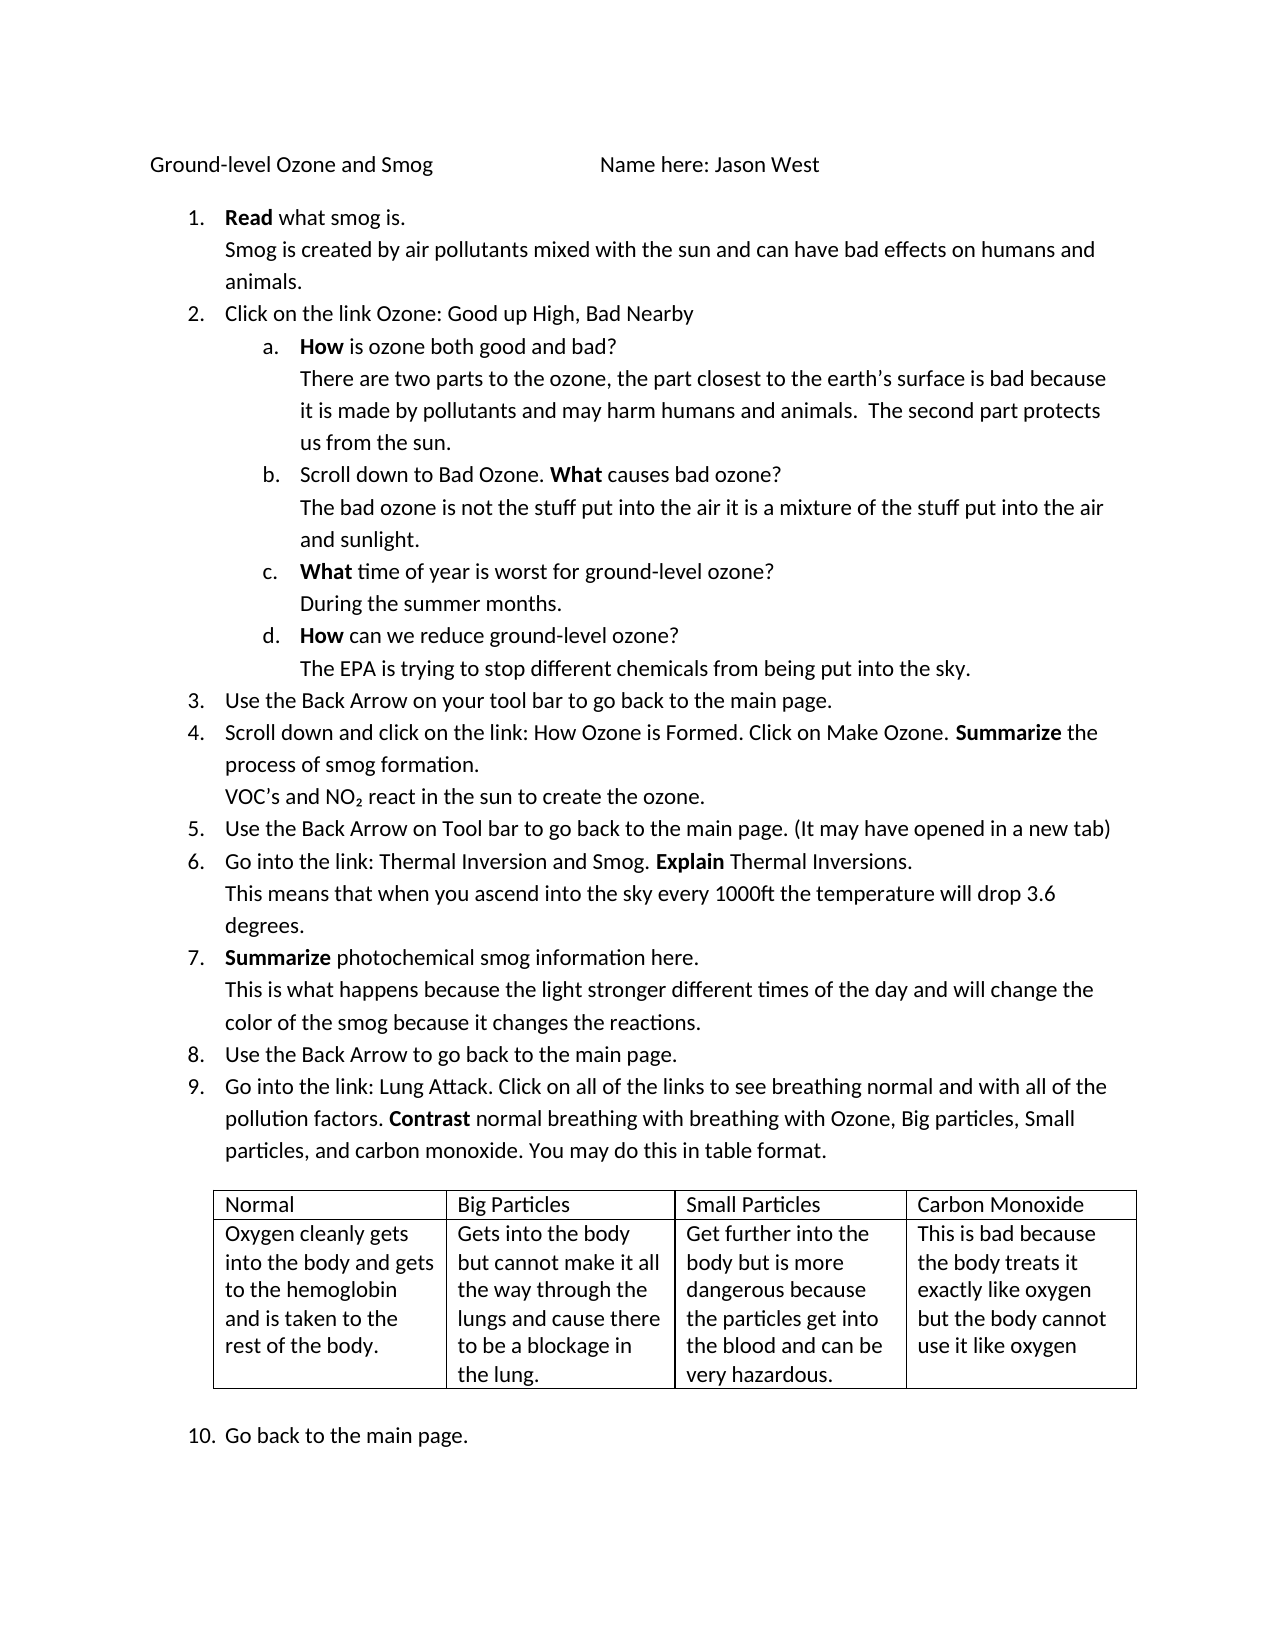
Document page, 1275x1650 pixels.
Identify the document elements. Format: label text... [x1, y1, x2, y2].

table_cell Oxygen cleanly gets into the body and gets to the hemoglobin and is taken to the rest of the body. [214, 1220, 446, 1388]
table_cell Gets into the body but cannot make it all the way through the lungs and cause there to be a blockage in the lung. [447, 1220, 674, 1388]
list Use the Back Arrow on Tool bar to go back to the main page. (It may have opened in a new tab) [187, 814, 1125, 843]
list Scroll down to Bad Ozone. What causes bad ozone? [262, 461, 1125, 488]
table_header Small Particles [676, 1191, 906, 1218]
list The bad ozone is not the stuff put into the air it is a mixture of the stuff put into the air and sunlight. [300, 493, 1125, 553]
list During the summer months. [300, 589, 1125, 617]
list Go into the link: Thermal Inversion and Smog. Explain Thermal Inversions. [187, 847, 1125, 875]
list Scroll down and click on the link: How Ozone is Formed. Click on Make Ozone. Summarize the process of smog formation. [187, 718, 1125, 778]
table_header Carbon Monoxide [907, 1191, 1136, 1218]
list Use the Back Arrow to go back to the main page. [187, 1040, 1125, 1068]
list This means that when you ascend into the sky every 1000ft the temperature will drop 3.6 degrees. [225, 879, 1125, 939]
list What time of year is worst for ground-level ozone? [262, 557, 1125, 585]
list Click on the link Ozone: Good up High, Bad Nearby [187, 299, 1125, 328]
table_header Normal [214, 1191, 446, 1218]
table_header Big Particles [447, 1191, 674, 1218]
list Use the Back Arrow on your tool bar to go back to the main page. [187, 686, 1125, 714]
table_cell Get further into the body but is more dangerous because the particles get into the blood and can be very hazardous. [676, 1220, 906, 1388]
list Read what smog is. [187, 203, 1125, 231]
list There are two parts to the ozone, the part closest to the earth’s surface is bad because it is made by pollutants and may harm humans and animals. The second part protects us from the sun. [300, 364, 1125, 456]
list How is ozone both good and bad? [262, 332, 1125, 360]
list VOC’s and NO₂ react in the sun to create the ozone. [225, 782, 1125, 810]
list The EPA is trying to stop different chemicals from being put into the sky. [300, 654, 1125, 682]
list This is what happens because the light stronger different times of the day and will change the color of the smog because it changes the reactions. [225, 976, 1125, 1036]
table_cell This is bad because the body treats it exactly like oxygen but the body cannot use it like oxygen [907, 1220, 1136, 1388]
list Go back to the main page. [187, 1421, 1125, 1449]
list Go into the link: Lung Attack. Click on all of the links to see breathing normal and with all of the pollution factors. Contrast normal breathing with breathing with Ozone, Big particles, Small particles, and carbon monoxide. You may do this in table format. [187, 1072, 1125, 1164]
list Smog is created by air pollutants mixed with the sun and can have bad effects on humans and animals. [225, 235, 1125, 295]
list How can we reduce ground-level ozone? [262, 621, 1125, 649]
list Summarize photochemical smog information here. [187, 943, 1125, 971]
text Ground-level Ozone and Smog Name here: Jason West [150, 150, 1125, 178]
